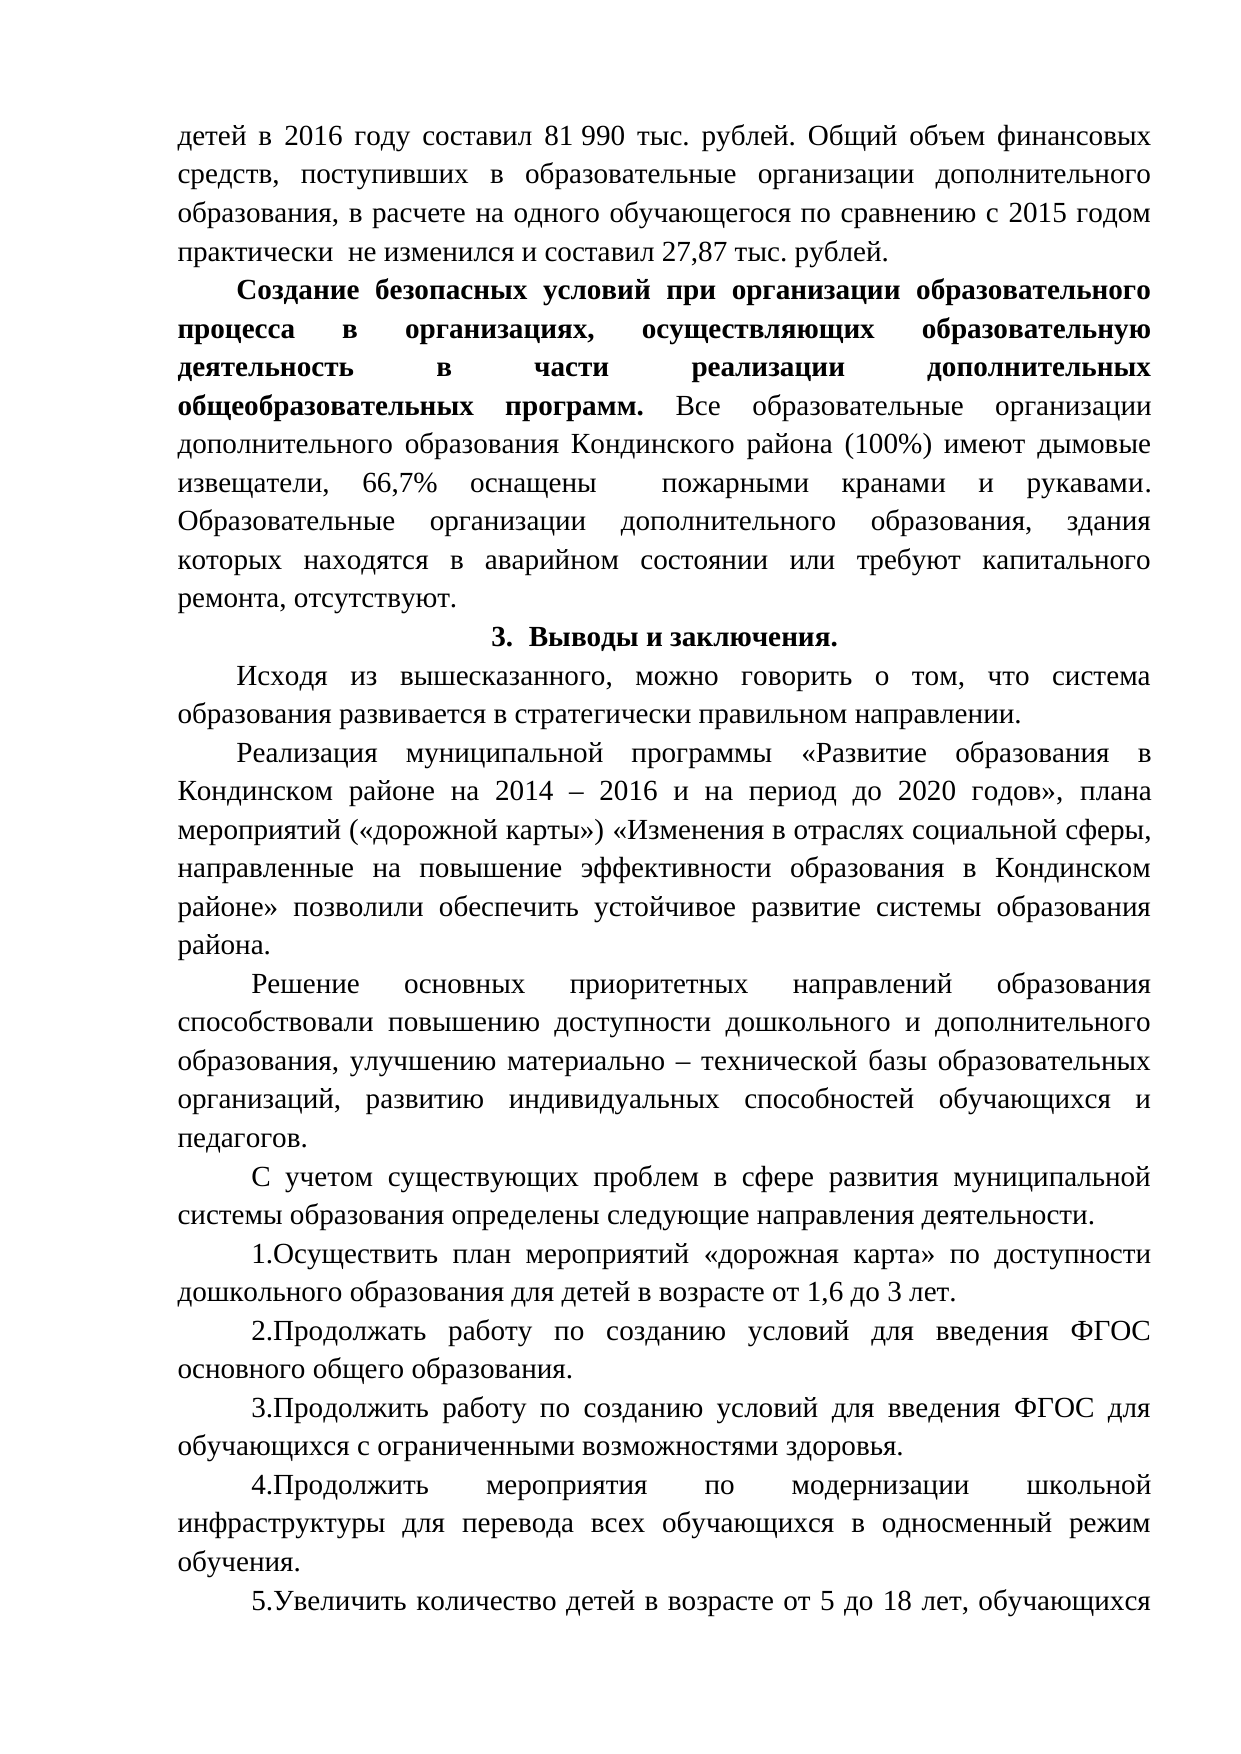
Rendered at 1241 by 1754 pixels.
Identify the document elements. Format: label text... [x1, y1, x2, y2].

text 1.Осуществить план мероприятий «дорожная карта» по доступности дошкольного образования для детей в возрасте от 1,6 до 3 лет. [177, 1236, 1152, 1308]
text Создание безопасных условий при организации образовательного процесса в организациях, осуществляющих образовательную деятельность в части реализации дополнительных общеобразовательных программ. Все образовательные организации дополнительного образования Кондинского района (100%) имеют дымовые извещатели, 66,7% оснащены пожарными кранами и рукавами. Образовательные организации дополнительного образования, здания которых находятся в аварийном состоянии или требуют капитального ремонта, отсутствуют. [177, 272, 1152, 614]
text 2.Продолжать работу по созданию условий для введения ФГОС основного общего образования. [177, 1313, 1152, 1385]
text 3.Продолжить работу по созданию условий для введения ФГОС для обучающихся с ограниченными возможностями здоровья. [177, 1390, 1152, 1462]
text 4.Продолжить мероприятия по модернизации школьной инфраструктуры для перевода всех обучающихся в односменный режим обучения. [177, 1467, 1152, 1578]
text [177, 118, 1152, 267]
text Реализация муниципальной программы «Развитие образования в Кондинском районе на 2014 – 2016 и на период до 2020 годов», плана мероприятий («дорожной карты») «Изменения в отраслях социальной сферы, направленные на повышение эффективности образования в Кондинском районе» позволили обеспечить устойчивое развитие системы образования района. [177, 735, 1152, 961]
text Исходя из вышесказанного, можно говорить о том, что система образования развивается в стратегически правильном направлении. [177, 658, 1152, 730]
text Решение основных приоритетных направлений образования способствовали повышению доступности дошкольного и дополнительного образования, улучшению материально – технической базы образовательных организаций, развитию индивидуальных способностей обучающихся и педагогов. [177, 966, 1152, 1154]
list Выводы и заключения. [177, 619, 1152, 653]
text С учетом существующих проблем в сфере развития муниципальной системы образования определены следующие направления деятельности. [177, 1159, 1152, 1231]
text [177, 1583, 1152, 1616]
